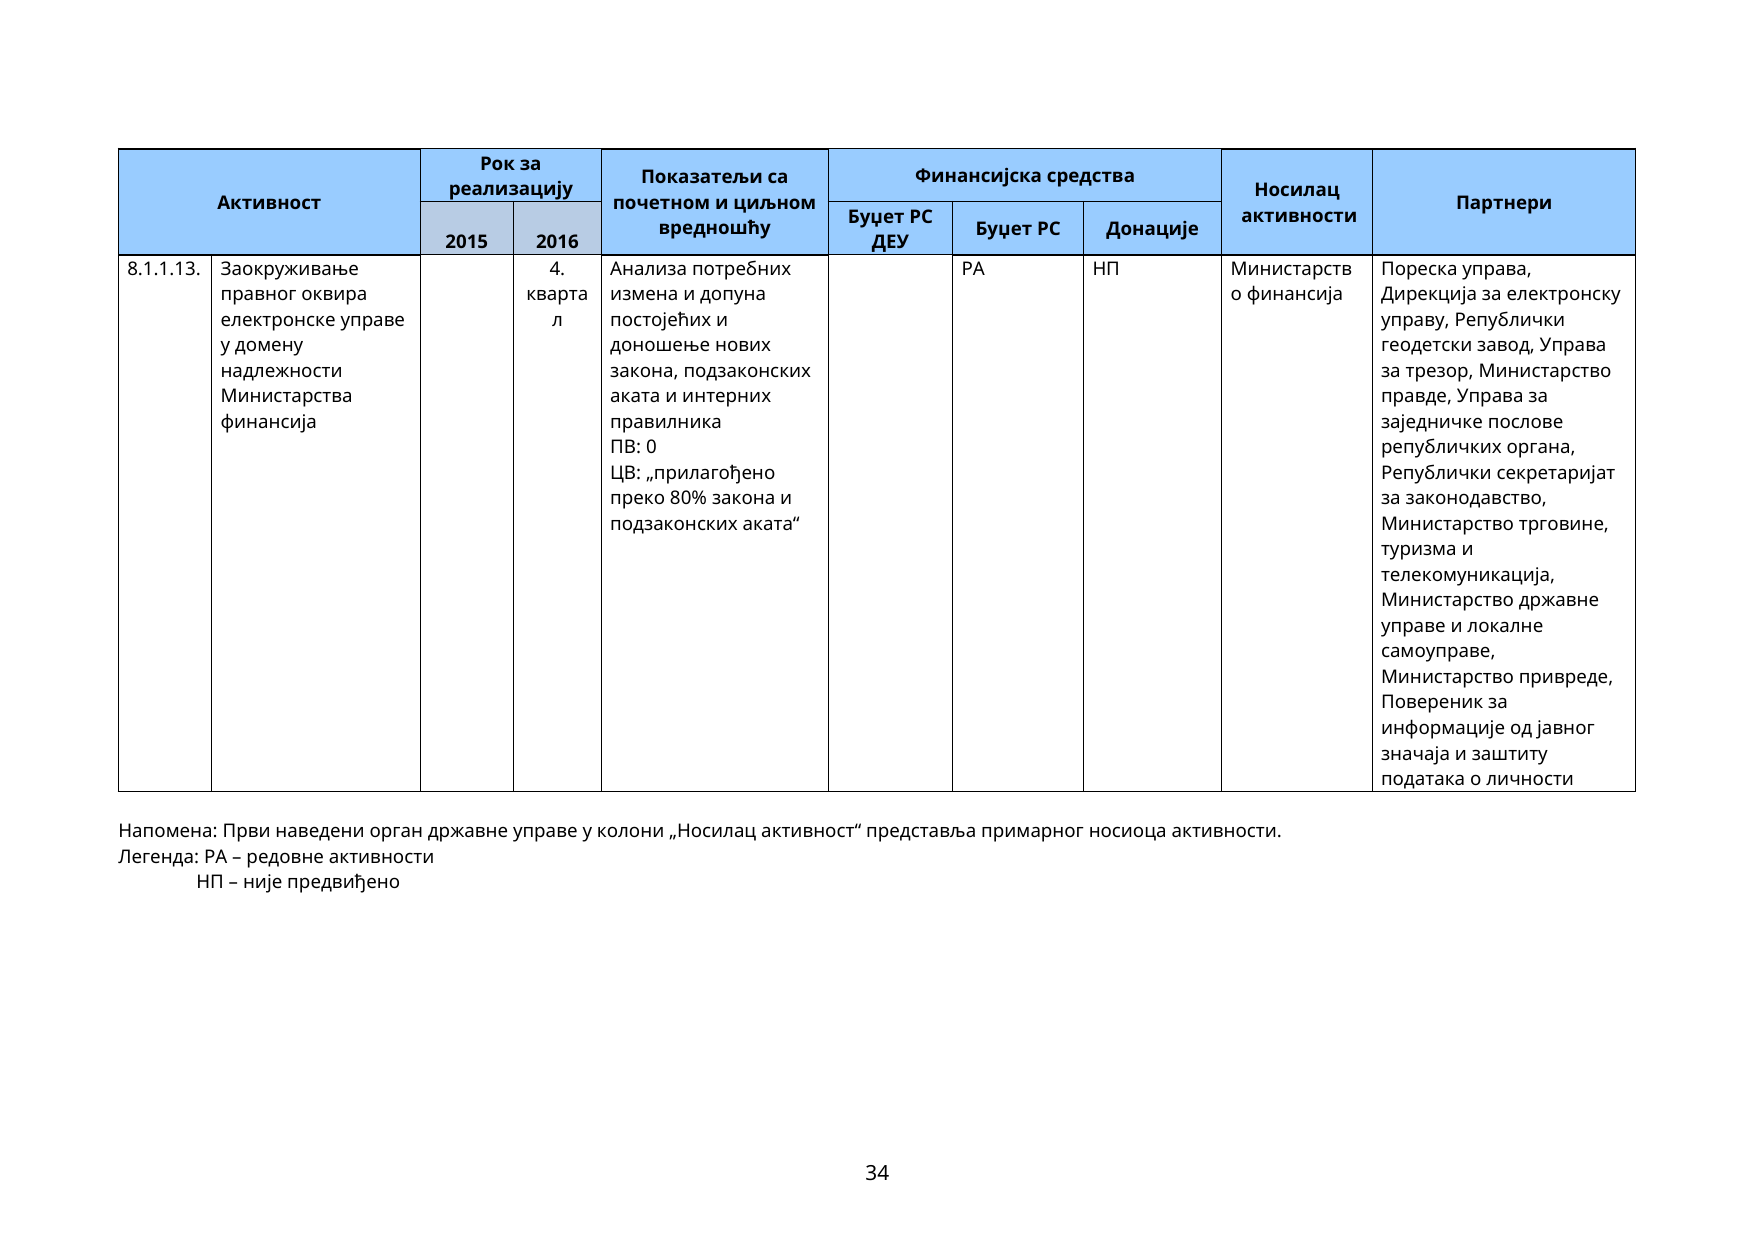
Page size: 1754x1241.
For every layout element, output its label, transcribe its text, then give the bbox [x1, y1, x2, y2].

table_cell Буџет РС ДЕУ [829, 202, 952, 254]
table_cell 4. квартал [514, 255, 601, 791]
table_cell 2016 [514, 202, 601, 254]
table_header Партнери [1373, 150, 1635, 254]
text Напомена: Први наведени орган државне управе у колони „Носилац активност“ представља примарног носиоца активности. [118, 817, 1636, 843]
table_cell 8.1.1.13. [119, 256, 211, 791]
table_cell Анализа потребних измена и допуна постојећих и доношење нових закона, подзаконских аката и интерних правилника ПВ: 0 ЦВ: „прилагођено преко 80% закона и подзаконских аката“ [602, 256, 828, 791]
table_cell [829, 255, 952, 791]
text Легенда: РА – редовне активности [118, 843, 1636, 868]
table_cell Министарство финансија [1222, 256, 1372, 791]
table_cell Буџет РС [953, 202, 1083, 254]
table_cell НП [1084, 256, 1221, 791]
table_header Показатељи са почетном и циљном вредношћу [602, 150, 828, 254]
table_cell Донације [1084, 202, 1221, 254]
table_cell Заокруживање правног оквира електронске управе у домену надлежности Министарствa финансија [212, 256, 420, 791]
text НП – није предвиђено [118, 868, 1636, 894]
table_header Носилац активности [1222, 150, 1372, 254]
table_header Активност [119, 150, 420, 254]
table_cell 2015 [421, 202, 513, 254]
table_cell РА [953, 256, 1083, 791]
table_header Рок за реализацију [421, 149, 601, 201]
table_header Финансијска средства [829, 149, 1221, 201]
table_cell [421, 255, 513, 791]
table_cell Пореска управа, Дирекција за електронску управу, Републички геодетски завод, Управа за трезор, Министарство правде, Управа за заједничке послове републичких органа, Републички секретаријат за законодавство, Министарство трговине, туризма и телекомуникација, Министарство државне управе и локалне самоуправе, Министарство привреде, Повереник за информације од јавног значаја и заштиту података о личности [1373, 256, 1635, 791]
